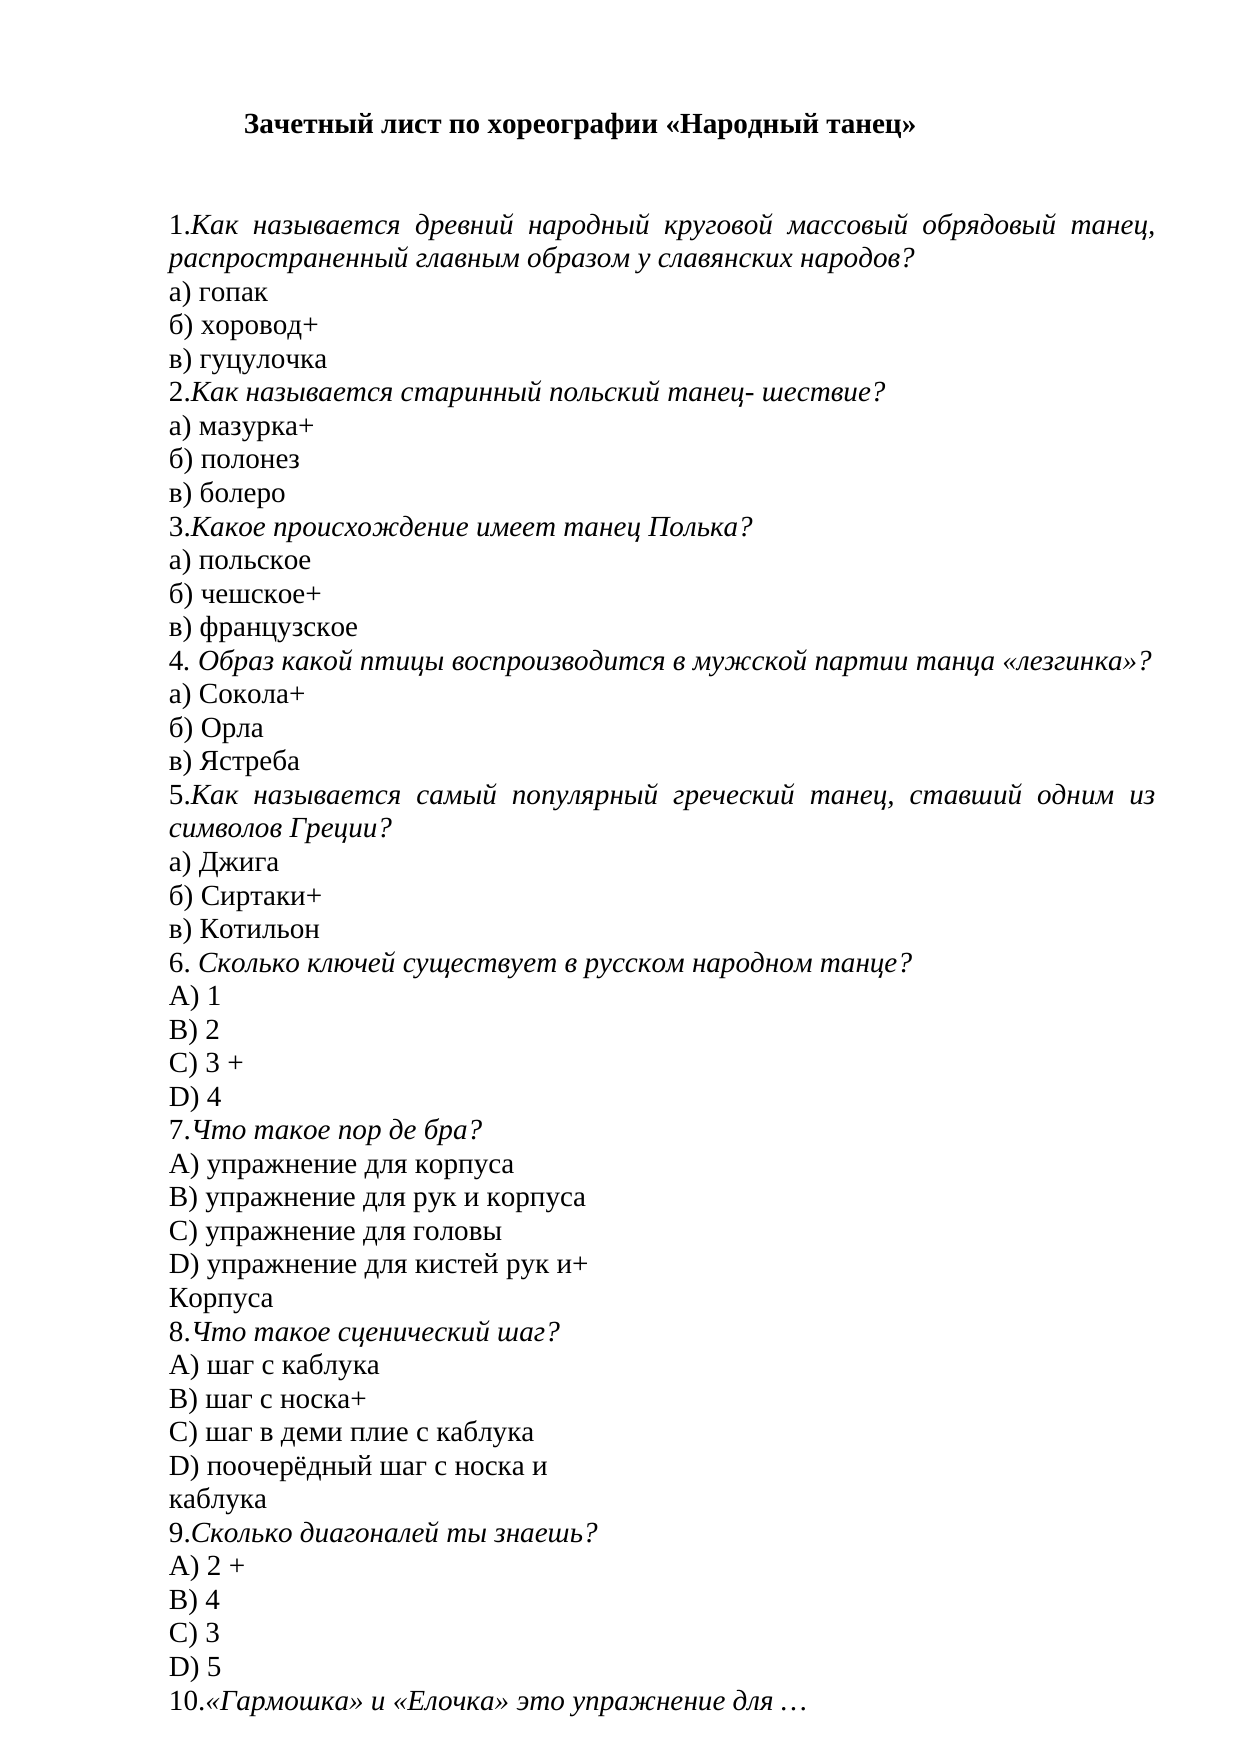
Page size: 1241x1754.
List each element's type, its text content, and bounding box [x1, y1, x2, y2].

text А) 1 [169, 978, 1159, 1012]
text а) Джига [169, 844, 1159, 878]
text С) 3 + [169, 1045, 1159, 1079]
text В) 4 [169, 1582, 1159, 1616]
text В) упражнение для рук и корпуса [169, 1179, 1159, 1213]
text В) 2 [169, 1012, 1159, 1045]
text D) 4 [169, 1079, 1159, 1112]
text D) 5 [169, 1649, 1159, 1683]
text 6. Сколько ключей существует в русском народном танце? [169, 945, 1159, 978]
text в) болеро [169, 475, 1159, 509]
text 5.Как называется самый популярный греческий танец, ставший одним из символов Греции? [169, 777, 1159, 844]
text 4. Образ какой птицы воспроизводится в мужской партии танца «лезгинка»? [169, 643, 1159, 676]
text 1.Как называется древний народный круговой массовый обрядовый танец, распространенный главным образом у славянских народов? [169, 207, 1159, 274]
text а) гопак [169, 274, 1159, 307]
text 2.Как называется старинный польский танец- шествие? [169, 374, 1159, 408]
text С) 3 [169, 1616, 1159, 1649]
text а) Сокола+ [169, 676, 1159, 710]
text В) шаг с носка+ [169, 1381, 1159, 1414]
text б) чешское+ [169, 576, 1159, 609]
text А) шаг с каблука [169, 1347, 1159, 1381]
text D) упражнение для кистей рук и+ [169, 1247, 1159, 1280]
text Корпуса [169, 1280, 1159, 1314]
text 9.Сколько диагоналей ты знаешь? [169, 1515, 1159, 1548]
text б) хоровод+ [169, 307, 1159, 341]
text А) упражнение для корпуса [169, 1146, 1159, 1179]
text в) Котильон [169, 911, 1159, 945]
text С) шаг в деми плие с каблука [169, 1414, 1159, 1448]
text 7.Что такое пор де бра? [169, 1112, 1159, 1146]
text 3.Какое происхождение имеет танец Полька? [169, 509, 1159, 542]
text б) Сиртаки+ [169, 878, 1159, 911]
text а) польское [169, 542, 1159, 576]
text в) французское [169, 609, 1159, 643]
text б) Орла [169, 710, 1159, 743]
text Зачетный лист по хореографии «Народный танец» [169, 106, 1159, 140]
text 8.Что такое сценический шаг? [169, 1314, 1159, 1347]
text D) поочерёдный шаг с носка и [169, 1448, 1159, 1481]
text С) упражнение для головы [169, 1213, 1159, 1247]
text а) мазурка+ [169, 408, 1159, 442]
text 10.«Гармошка» и «Елочка» это упражнение для … [169, 1683, 1159, 1716]
text А) 2 + [169, 1548, 1159, 1582]
text в) гуцулочка [169, 341, 1159, 374]
text в) Ястреба [169, 743, 1159, 777]
text б) полонез [169, 442, 1159, 475]
text каблука [169, 1481, 1159, 1515]
